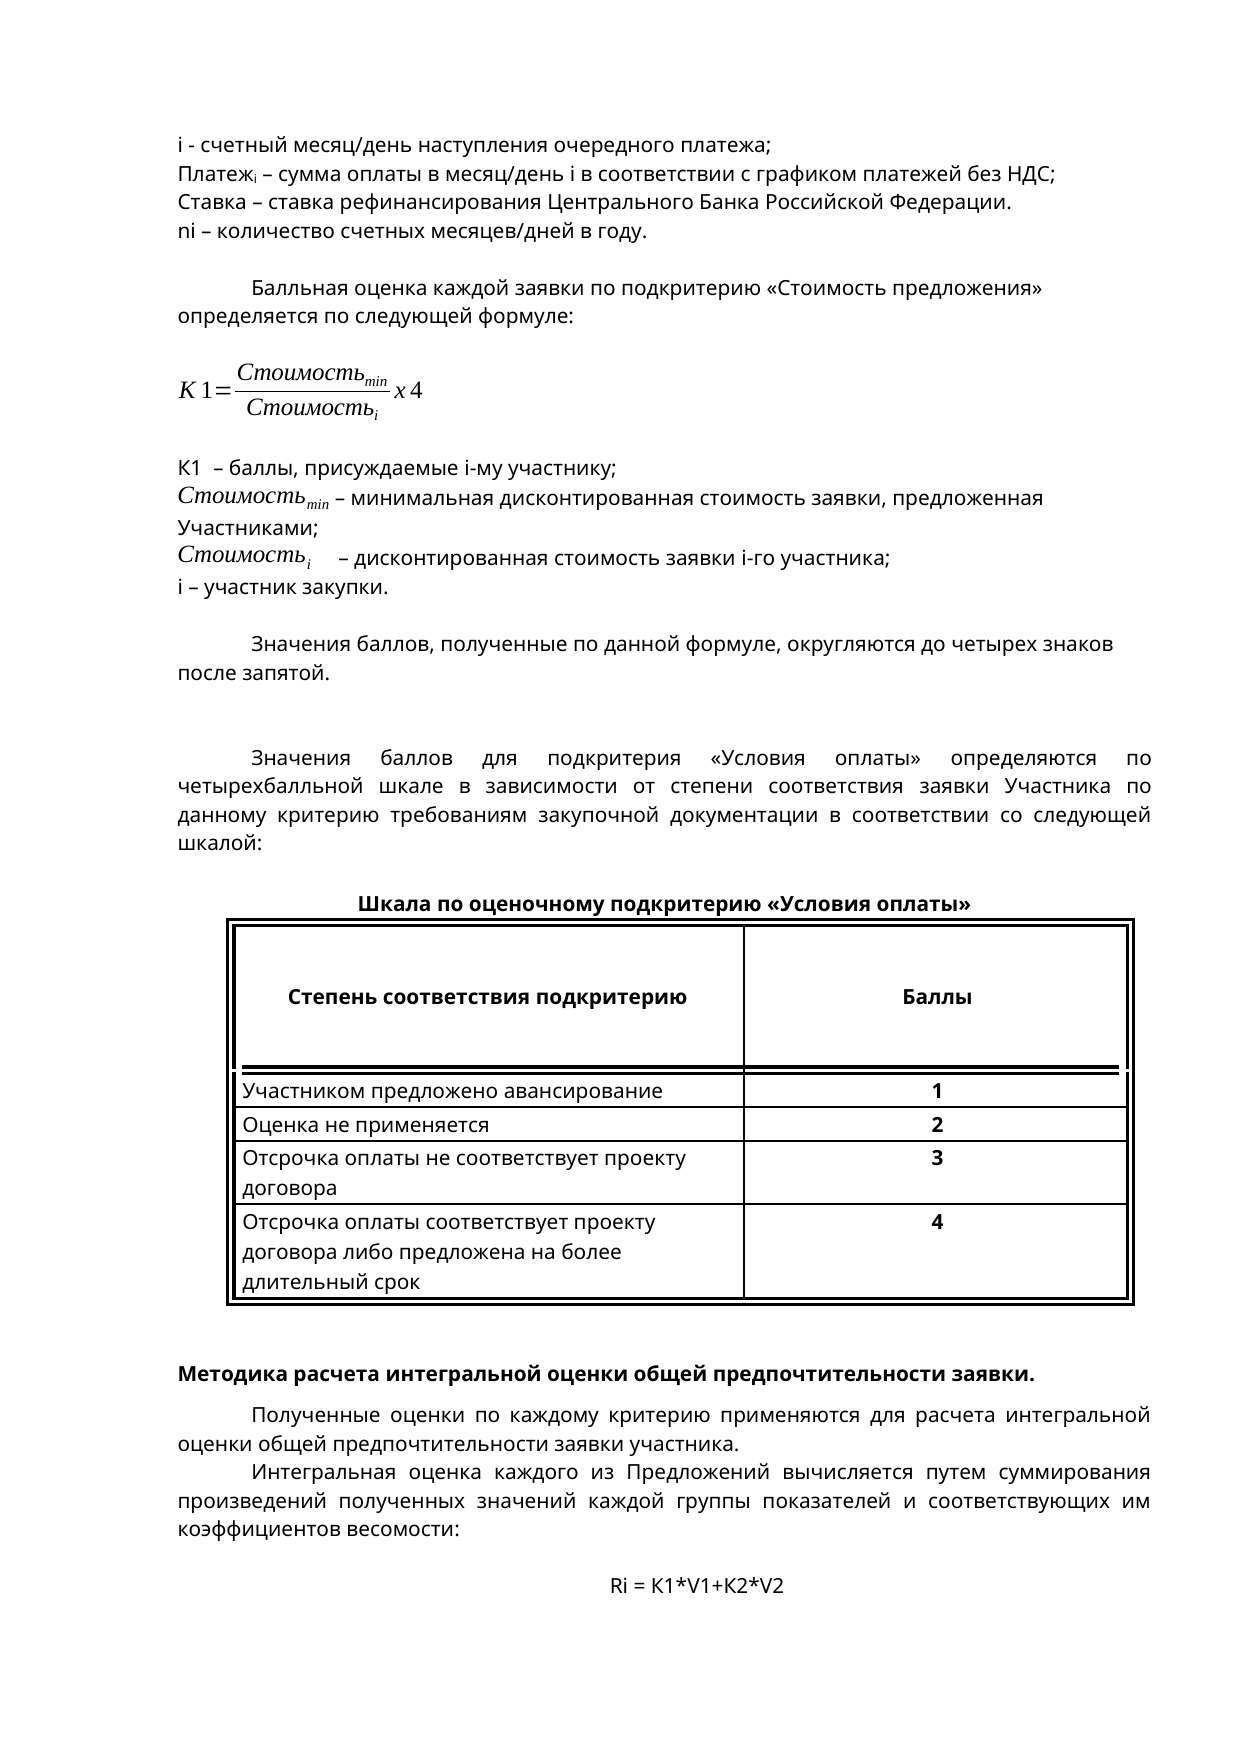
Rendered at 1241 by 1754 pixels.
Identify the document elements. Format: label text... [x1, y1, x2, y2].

list Значения баллов для подкритерия «Условия оплаты» определяются по четырехбалльной шкале в зависимости от степени соответствия заявки Участника по данному критерию требованиям закупочной документации в соответствии со следующей шкалой: [177, 743, 1152, 857]
table_header Степень соответствия подкритерию [231, 921, 744, 1065]
list Ставка – ставка рефинансирования Центрального Банка Российской Федерации. [177, 187, 1152, 216]
table_cell 3 [745, 1142, 1126, 1203]
text Методика расчета интегральной оценки общей предпочтительности заявки. [177, 1359, 1152, 1388]
table_cell 2 [745, 1108, 1126, 1139]
table_cell Участником предложено авансирование [231, 1065, 743, 1106]
text Полученные оценки по каждому критерию применяются для расчета интегральной оценки общей предпочтительности заявки участника. [177, 1401, 1152, 1457]
table_header Баллы [744, 921, 1130, 1065]
text i – участник закупки. [177, 572, 1152, 601]
text Балльная оценка каждой заявки по подкритерию «Стоимость предложения» определяется по следующей формуле: [177, 273, 1152, 330]
text К1 – баллы, присуждаемые i-му участнику; [177, 453, 1152, 481]
table_cell Отсрочка оплаты не соответствует проекту договора [236, 1142, 743, 1203]
list i - счетный месяц/день наступления очередного платежа; [177, 131, 1152, 159]
text – дисконтированная стоимость заявки i-го участника; [177, 541, 1152, 572]
text Значения баллов, полученные по данной формуле, округляются до четырех знаков после запятой. [177, 629, 1152, 686]
table_cell Оценка не применяется [236, 1108, 743, 1139]
text Шкала по оценочному подкритерию «Условия оплаты» [177, 889, 1152, 918]
list ni – количество счетных месяцев/дней в году. [177, 216, 1152, 244]
table_cell 4 [745, 1205, 1126, 1297]
text Интегральная оценка каждого из Предложений вычисляется путем суммирования произведений полученных значений каждой группы показателей и соответствующих им коэффициентов весомости: [177, 1457, 1152, 1543]
text – минимальная дисконтированная стоимость заявки, предложенная Участниками; [177, 481, 1152, 541]
table_cell 1 [745, 1065, 1130, 1106]
table_cell Отсрочка оплаты соответствует проекту договора либо предложена на более длительный срок [236, 1205, 743, 1297]
list Платежi – сумма оплаты в месяц/день i в соответствии с графиком платежей без НДС; [177, 159, 1152, 187]
text Ri = К1*V1+К2*V2 [258, 1571, 1135, 1599]
